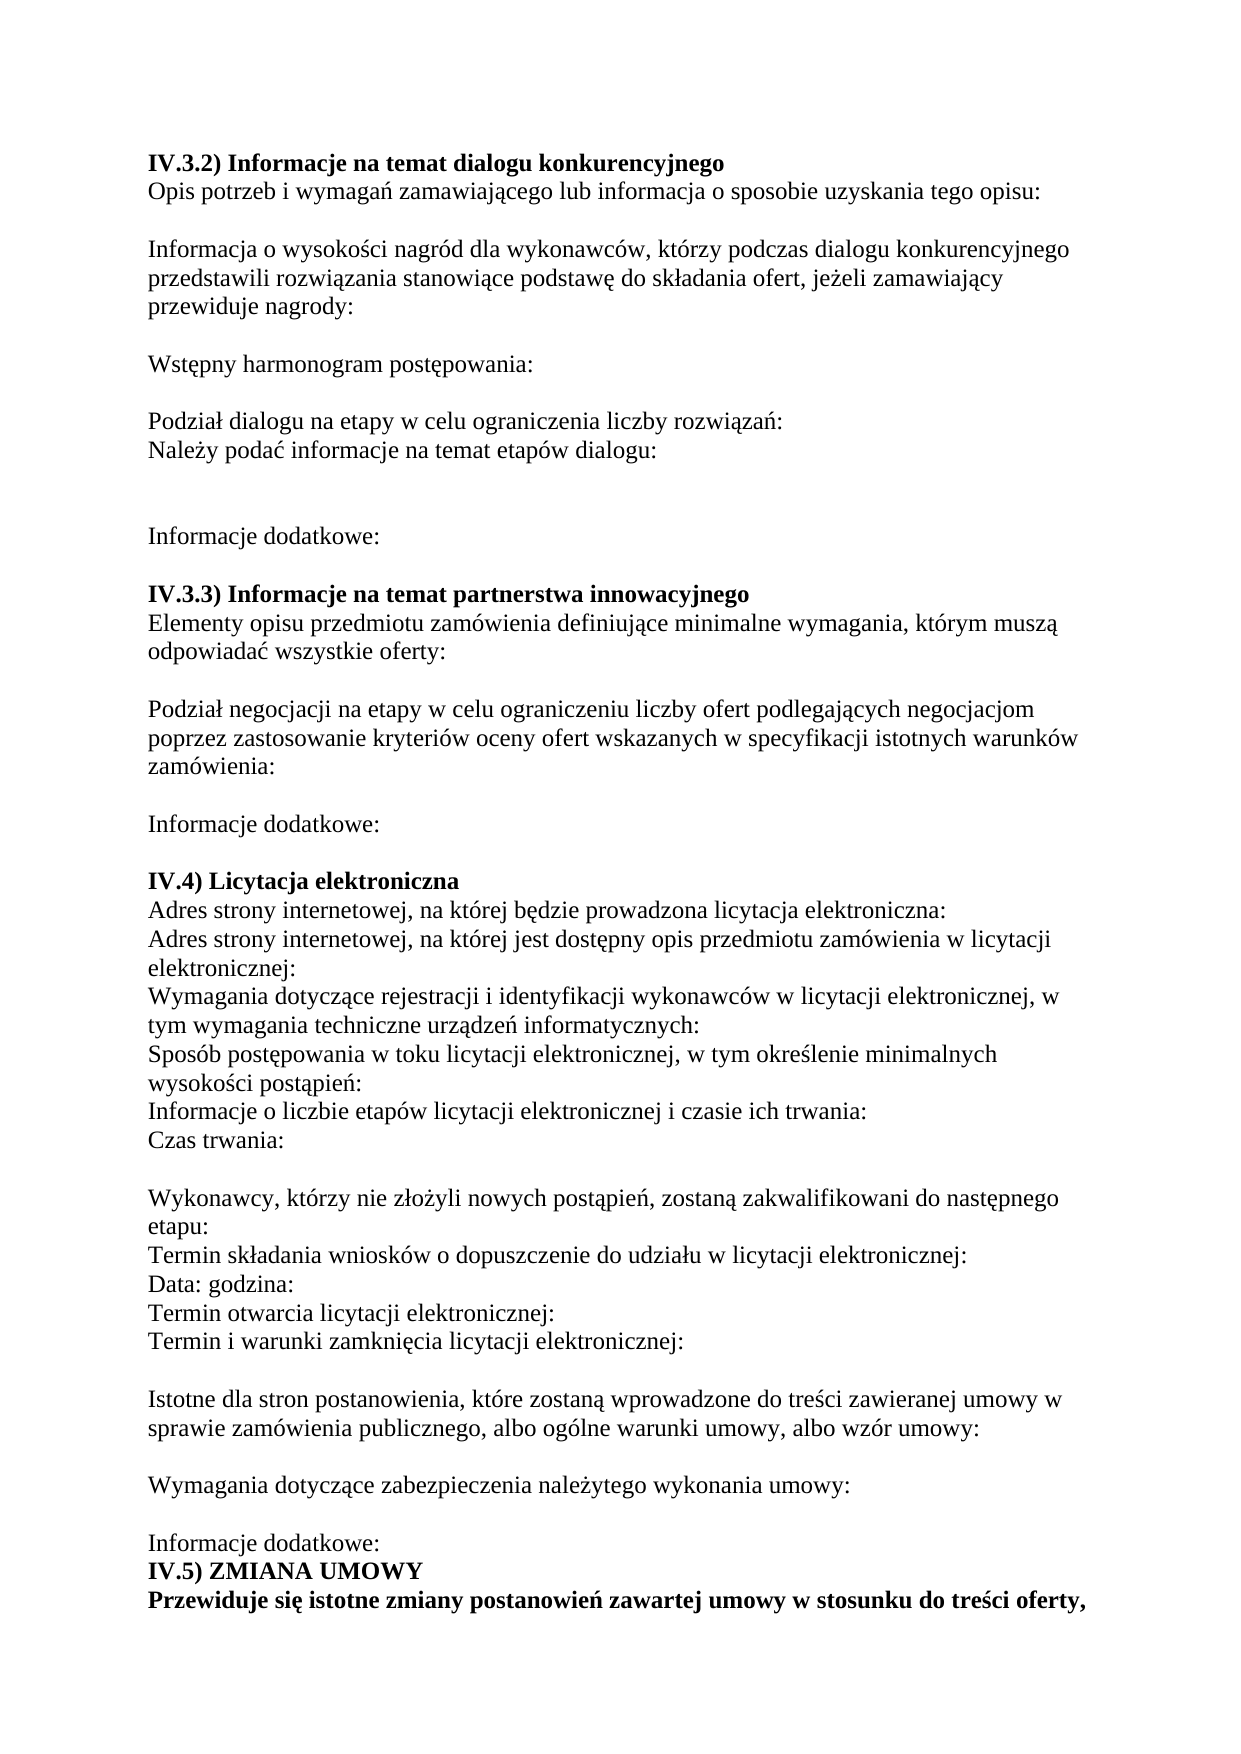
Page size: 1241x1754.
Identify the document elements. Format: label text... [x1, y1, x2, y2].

text Termin składania wniosków o dopuszczenie do udziału w licytacji elektronicznej: Data: godzina: Termin otwarcia licytacji elektronicznej: [148, 1240, 1093, 1326]
text Termin i warunki zamknięcia licytacji elektronicznej: [148, 1326, 1093, 1355]
text Wymagania dotyczące zabezpieczenia należytego wykonania umowy: [148, 1441, 1093, 1499]
text Adres strony internetowej, na której jest dostępny opis przedmiotu zamówienia w licytacji elektronicznej: [148, 924, 1093, 981]
text Czas trwania: Wykonawcy, którzy nie złożyli nowych postąpień, zostaną zakwalifikowani do następnego etapu: [148, 1125, 1093, 1240]
text Informacje dodatkowe: [148, 1499, 1093, 1556]
text Sposób postępowania w toku licytacji elektronicznej, w tym określenie minimalnych wysokości postąpień: [148, 1039, 1093, 1096]
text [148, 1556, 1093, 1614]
text Informacje o liczbie etapów licytacji elektronicznej i czasie ich trwania: [148, 1096, 1093, 1125]
text Wymagania dotyczące rejestracji i identyfikacji wykonawców w licytacji elektronicznej, w tym wymagania techniczne urządzeń informatycznych: [148, 981, 1093, 1039]
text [148, 148, 1093, 924]
text Istotne dla stron postanowienia, które zostaną wprowadzone do treści zawieranej umowy w sprawie zamówienia publicznego, albo ogólne warunki umowy, albo wzór umowy: [148, 1355, 1093, 1441]
